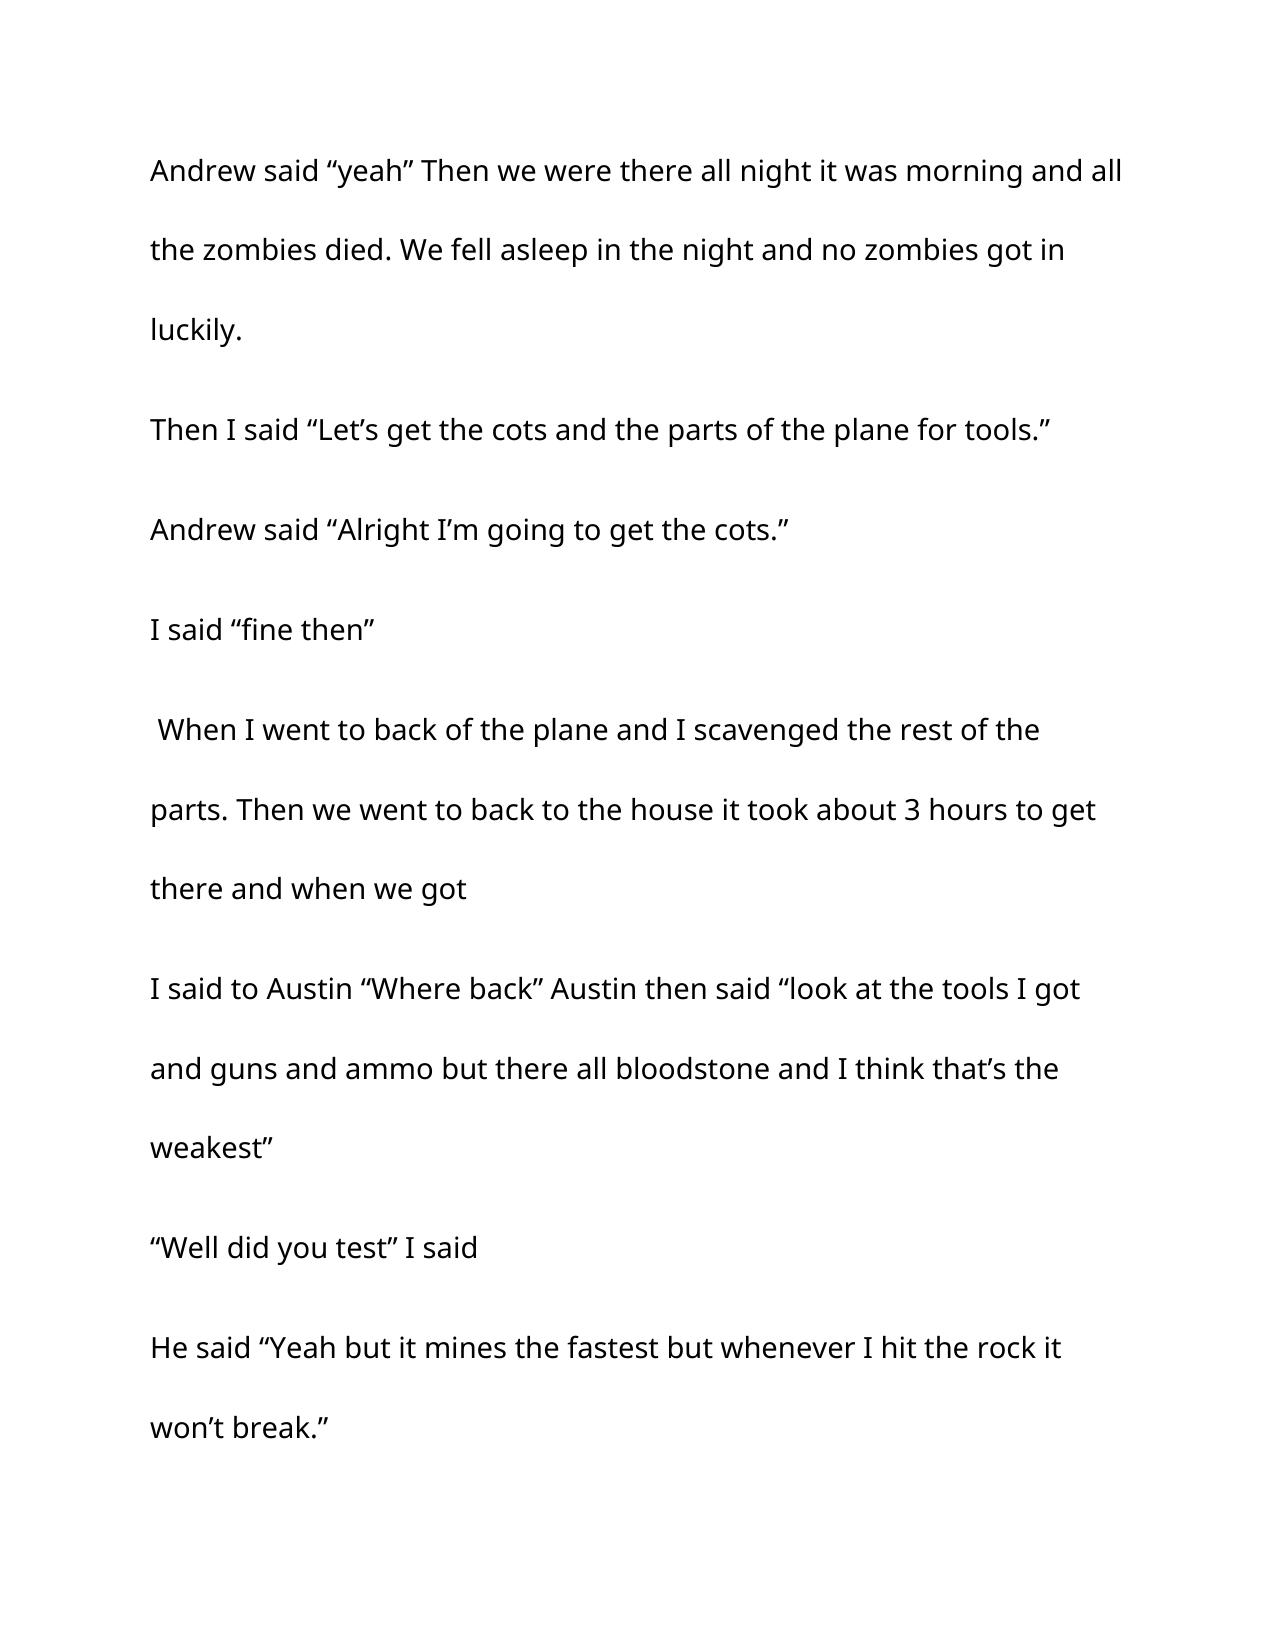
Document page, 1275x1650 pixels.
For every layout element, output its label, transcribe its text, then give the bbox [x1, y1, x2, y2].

text I said “fine then” [150, 609, 1125, 649]
text When I went to back of the plane and I scavenged the rest of the parts. Then we went to back to the house it took about 3 hours to get there and when we got [150, 709, 1125, 908]
text Andrew said “yeah” Then we were there all night it was morning and all the zombies died. We fell asleep in the night and no zombies got in luckily. [150, 150, 1125, 348]
text Andrew said “Alright I’m going to get the cots.” [150, 509, 1125, 549]
text Then I said “Let’s get the cots and the parts of the plane for tools.” [150, 409, 1125, 449]
text I said to Austin “Where back” Austin then said “look at the tools I got and guns and ammo but there all bloodstone and I think that’s the weakest” [150, 968, 1125, 1167]
text “Well did you test” I said [150, 1227, 1125, 1267]
text He said “Yeah but it mines the fastest but whenever I hit the rock it won’t break.” [150, 1328, 1125, 1447]
